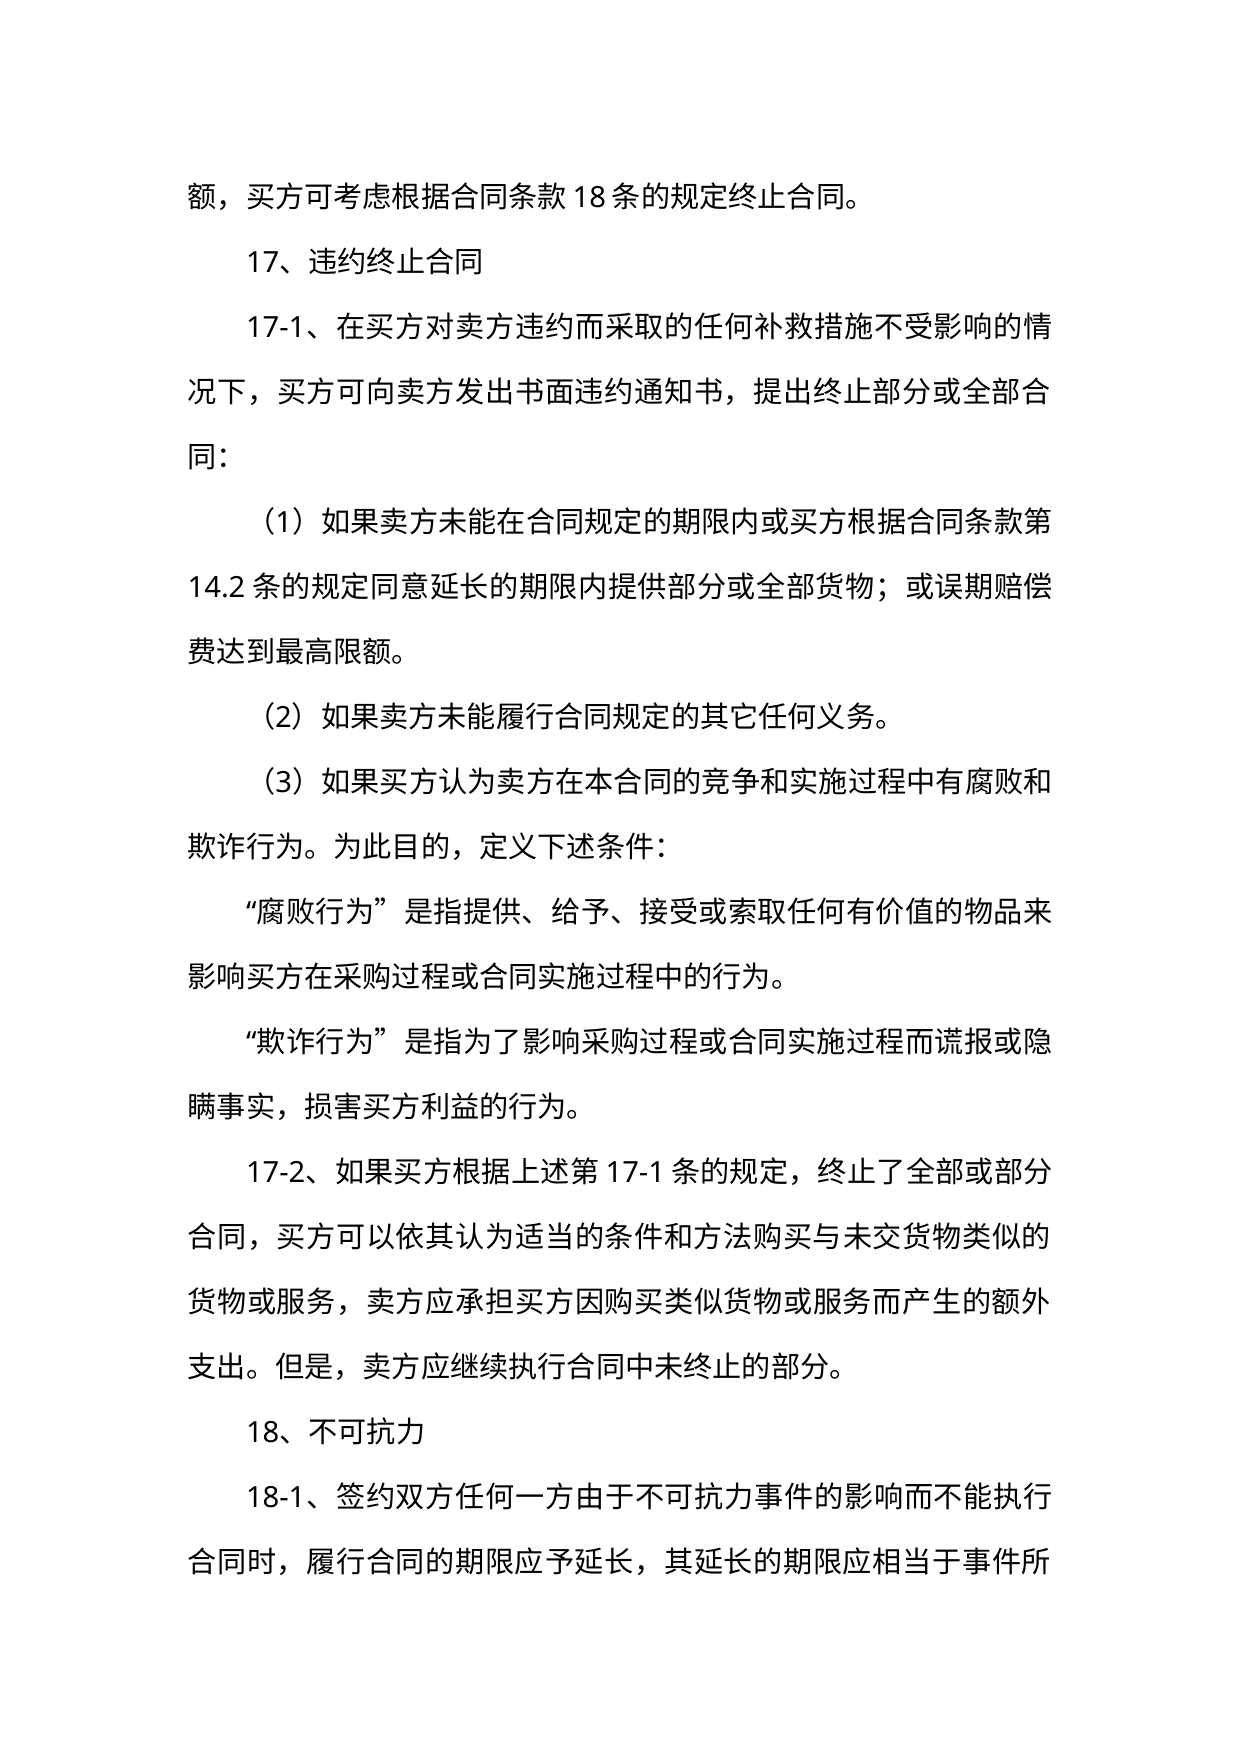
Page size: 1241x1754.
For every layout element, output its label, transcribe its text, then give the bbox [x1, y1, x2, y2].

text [187, 162, 1053, 227]
text 17-2、如果买方根据上述第17-1条的规定，终止了全部或部分合同，买方可以依其认为适当的条件和方法购买与未交货物类似的货物或服务，卖方应承担买方因购买类似货物或服务而产生的额外支出。但是，卖方应继续执行合同中未终止的部分。 [187, 1137, 1053, 1397]
text 17、违约终止合同 [187, 227, 1053, 292]
text “欺诈行为”是指为了影响采购过程或合同实施过程而谎报或隐瞒事实，损害买方利益的行为。 [187, 1007, 1053, 1137]
text 17-1、在买方对卖方违约而采取的任何补救措施不受影响的情况下，买方可向卖方发出书面违约通知书，提出终止部分或全部合同： [187, 292, 1053, 487]
text 18、不可抗力 [187, 1397, 1053, 1462]
text （3）如果买方认为卖方在本合同的竞争和实施过程中有腐败和欺诈行为。为此目的，定义下述条件： [187, 747, 1053, 877]
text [187, 1462, 1053, 1592]
text “腐败行为”是指提供、给予、接受或索取任何有价值的物品来影响买方在采购过程或合同实施过程中的行为。 [187, 877, 1053, 1007]
text （2）如果卖方未能履行合同规定的其它任何义务。 [187, 682, 1053, 747]
text （1）如果卖方未能在合同规定的期限内或买方根据合同条款第14.2条的规定同意延长的期限内提供部分或全部货物；或误期赔偿费达到最高限额。 [187, 487, 1053, 682]
